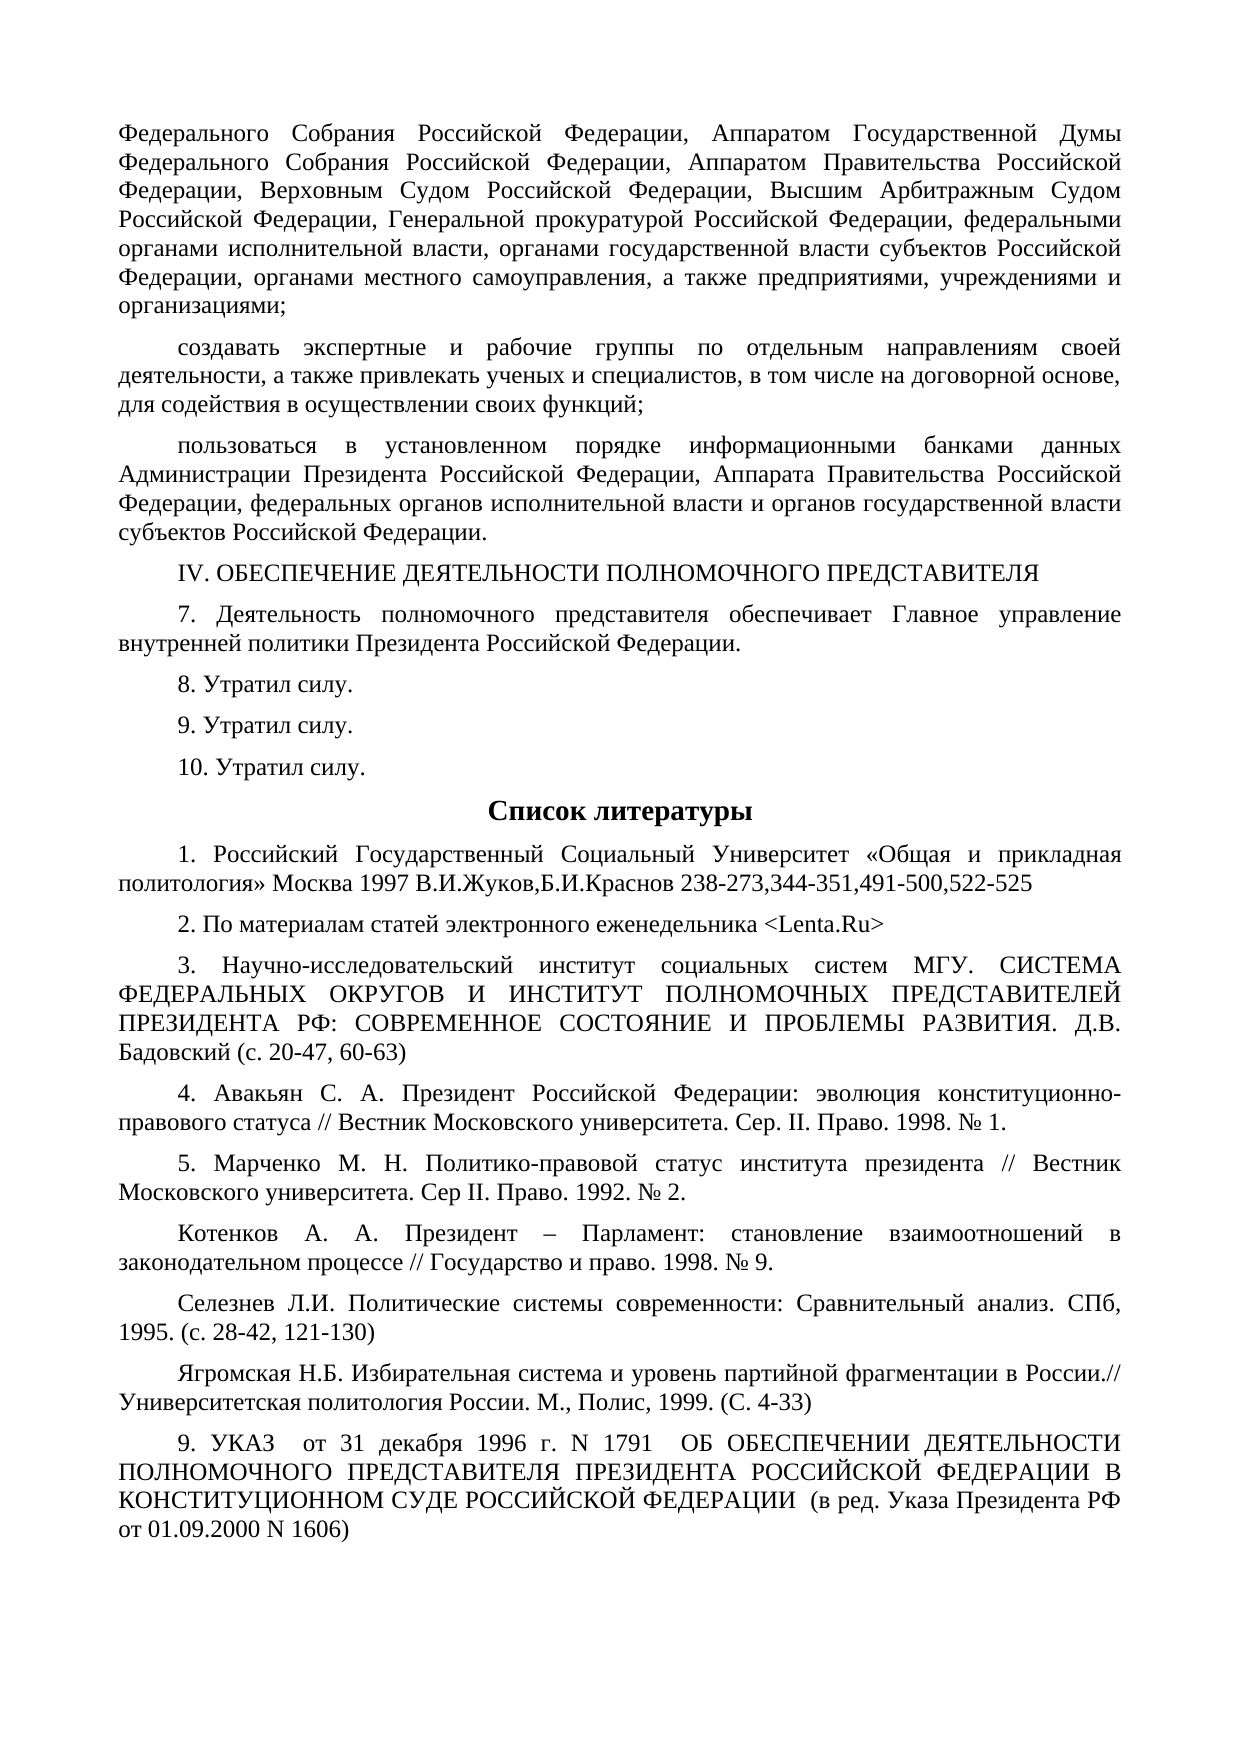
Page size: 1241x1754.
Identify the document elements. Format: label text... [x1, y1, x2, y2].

text пользоваться в установленном порядке информационными банками данных Администрации Президента Российской Федерации, Аппарата Правительства Российской Федерации, федеральных органов исполнительной власти и органов государственной власти субъектов Российской Федерации. [118, 431, 1122, 546]
text Селезнев Л.И. Политические системы современности: Сравнительный анализ. СПб, 1995. (с. 28-42, 121-130) [118, 1288, 1122, 1345]
text 4. Авакьян С. А. Президент Российской Федерации: эволюция конституционно-правового статуса // Вестник Московского университета. Сер. II. Право. 1998. № 1. [118, 1078, 1122, 1135]
text IV. ОБЕСПЕЧЕНИЕ ДЕЯТЕЛЬНОСТИ ПОЛНОМОЧНОГО ПРЕДСТАВИТЕЛЯ [118, 558, 1122, 587]
text 8. Утратил силу. [118, 669, 1122, 698]
text 1. Российский Государственный Социальный Университет «Общая и прикладная политология» Москва 1997 В.И.Жуков,Б.И.Краснов 238-273,344-351,491-500,522-525 [118, 839, 1122, 897]
text 7. Деятельность полномочного представителя обеспечивает Главное управление внутренней политики Президента Российской Федерации. [118, 599, 1122, 657]
text 5. Марченко М. Н. Политико-правовой статус института президента // Вестник Московского университета. Сер II. Право. 1992. № 2. [118, 1148, 1122, 1205]
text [118, 118, 1122, 319]
text 9. УКАЗ от 31 декабря 1996 г. N 1791 ОБ ОБЕСПЕЧЕНИИ ДЕЯТЕЛЬНОСТИ ПОЛНОМОЧНОГО ПРЕДСТАВИТЕЛЯ ПРЕЗИДЕНТА РОССИЙСКОЙ ФЕДЕРАЦИИ В КОНСТИТУЦИОННОМ СУДЕ РОССИЙСКОЙ ФЕДЕРАЦИИ (в ред. Указа Президента РФ от 01.09.2000 N 1606) [118, 1428, 1122, 1543]
text Котенков А. А. Президент – Парламент: становление взаимоотношений в законодательном процессе // Государство и право. 1998. № 9. [118, 1218, 1122, 1275]
text 10. Утратил силу. [118, 752, 1122, 781]
text Список литературы [118, 793, 1122, 827]
text 9. Утратил силу. [118, 711, 1122, 739]
text 2. По материалам статей электронного еженедельника <Lenta.Ru> [118, 909, 1122, 938]
text 3. Научно-исследовательский институт социальных систем МГУ. СИСТЕМА ФЕДЕРАЛЬНЫХ ОКРУГОВ И ИНСТИТУТ ПОЛНОМОЧНЫХ ПРЕДСТАВИТЕЛЕЙ ПРЕЗИДЕНТА РФ: СОВРЕМЕННОЕ СОСТОЯНИЕ И ПРОБЛЕМЫ РАЗВИТИЯ. Д.В. Бадовский (с. 20-47, 60-63) [118, 950, 1122, 1065]
text Ягромская Н.Б. Избирательная система и уровень партийной фрагментации в России.// Университетская политология России. М., Полис, 1999. (С. 4-33) [118, 1358, 1122, 1415]
text создавать экспертные и рабочие группы по отдельным направлениям своей деятельности, а также привлекать ученых и специалистов, в том числе на договорной основе, для содействия в осуществлении своих функций; [118, 332, 1122, 418]
